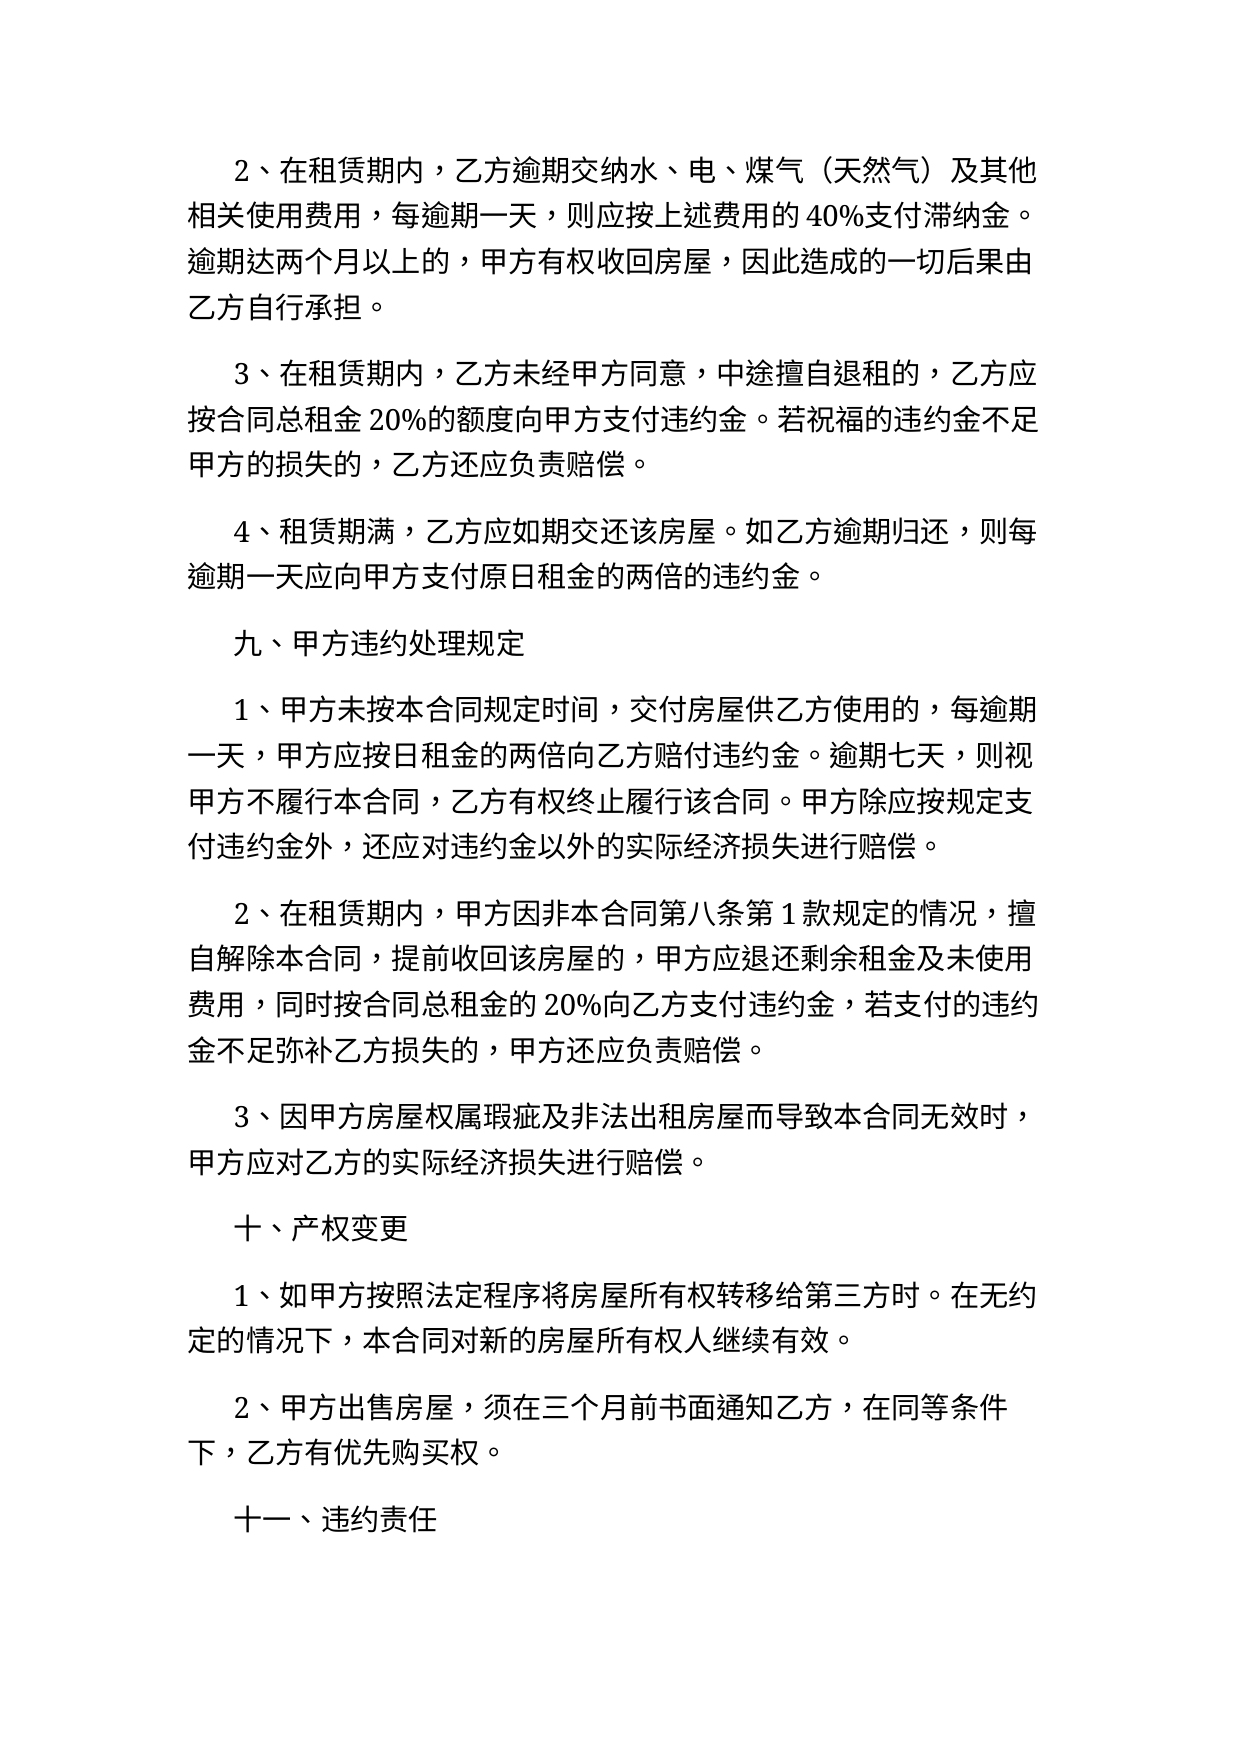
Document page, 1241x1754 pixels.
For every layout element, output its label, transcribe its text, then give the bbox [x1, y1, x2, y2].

text 4、租赁期满，乙方应如期交还该房屋。如乙方逾期归还，则每逾期一天应向甲方支付原日租金的两倍的违约金。 [187, 511, 1053, 596]
text 十一、违约责任 [187, 1499, 1053, 1539]
text 3、在租赁期内，乙方未经甲方同意，中途擅自退租的，乙方应按合同总租金20%的额度向甲方支付违约金。若祝福的违约金不足甲方的损失的，乙方还应负责赔偿。 [187, 353, 1053, 484]
text 1、甲方未按本合同规定时间，交付房屋供乙方使用的，每逾期一天，甲方应按日租金的两倍向乙方赔付违约金。逾期七天，则视甲方不履行本合同，乙方有权终止履行该合同。甲方除应按规定支付违约金外，还应对违约金以外的实际经济损失进行赔偿。 [187, 689, 1053, 866]
text 2、甲方出售房屋，须在三个月前书面通知乙方，在同等条件下，乙方有优先购买权。 [187, 1387, 1053, 1472]
text 2、在租赁期内，甲方因非本合同第八条第1款规定的情况，擅自解除本合同，提前收回该房屋的，甲方应退还剩余租金及未使用费用，同时按合同总租金的20%向乙方支付违约金，若支付的违约金不足弥补乙方损失的，甲方还应负责赔偿。 [187, 893, 1053, 1069]
text 1、如甲方按照法定程序将房屋所有权转移给第三方时。在无约定的情况下，本合同对新的房屋所有权人继续有效。 [187, 1275, 1053, 1360]
text 九、甲方违约处理规定 [187, 623, 1053, 663]
text 3、因甲方房屋权属瑕疵及非法出租房屋而导致本合同无效时，甲方应对乙方的实际经济损失进行赔偿。 [187, 1096, 1053, 1182]
text 十、产权变更 [187, 1208, 1053, 1248]
text 2、在租赁期内，乙方逾期交纳水、电、煤气（天然气）及其他相关使用费用，每逾期一天，则应按上述费用的40%支付滞纳金。逾期达两个月以上的，甲方有权收回房屋，因此造成的一切后果由乙方自行承担。 [187, 150, 1053, 327]
